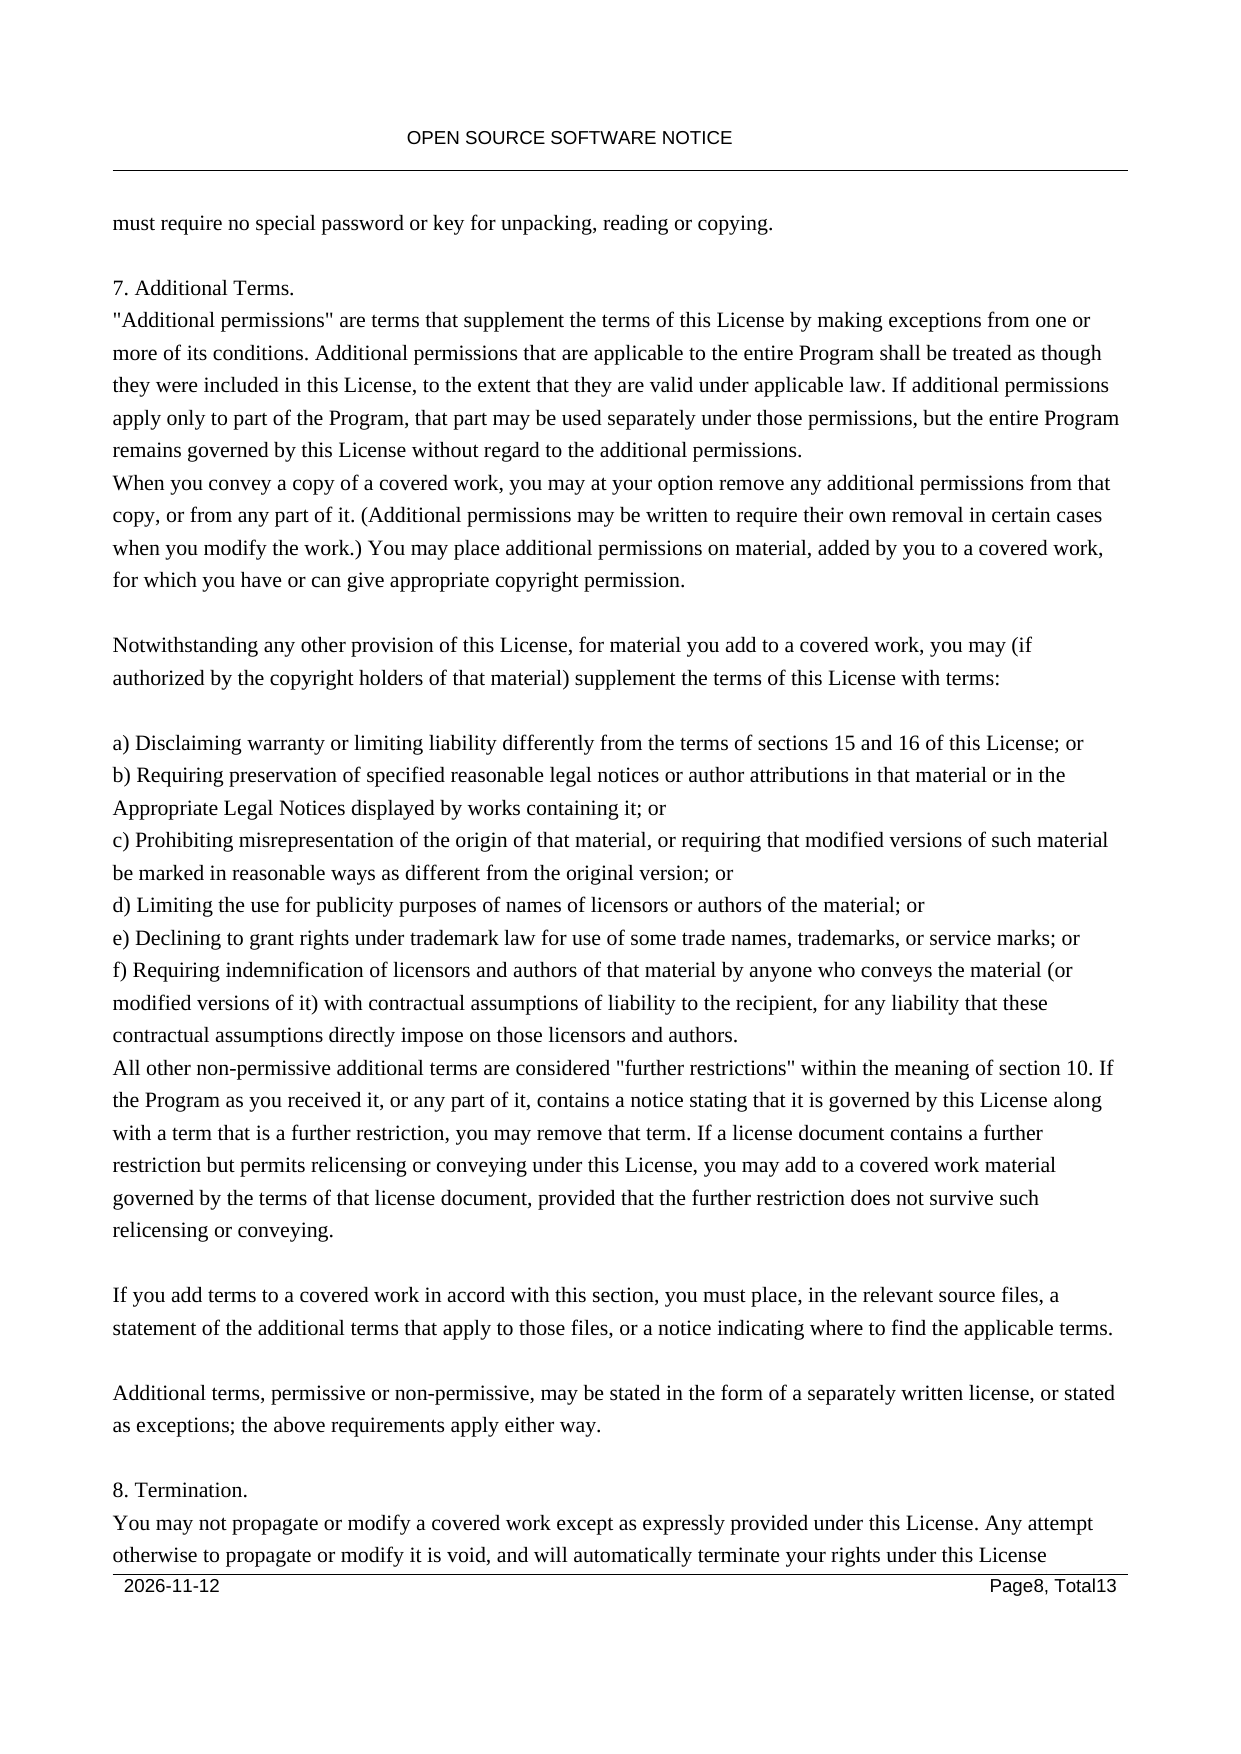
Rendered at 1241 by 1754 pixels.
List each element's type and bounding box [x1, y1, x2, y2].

text [112, 206, 1128, 1571]
